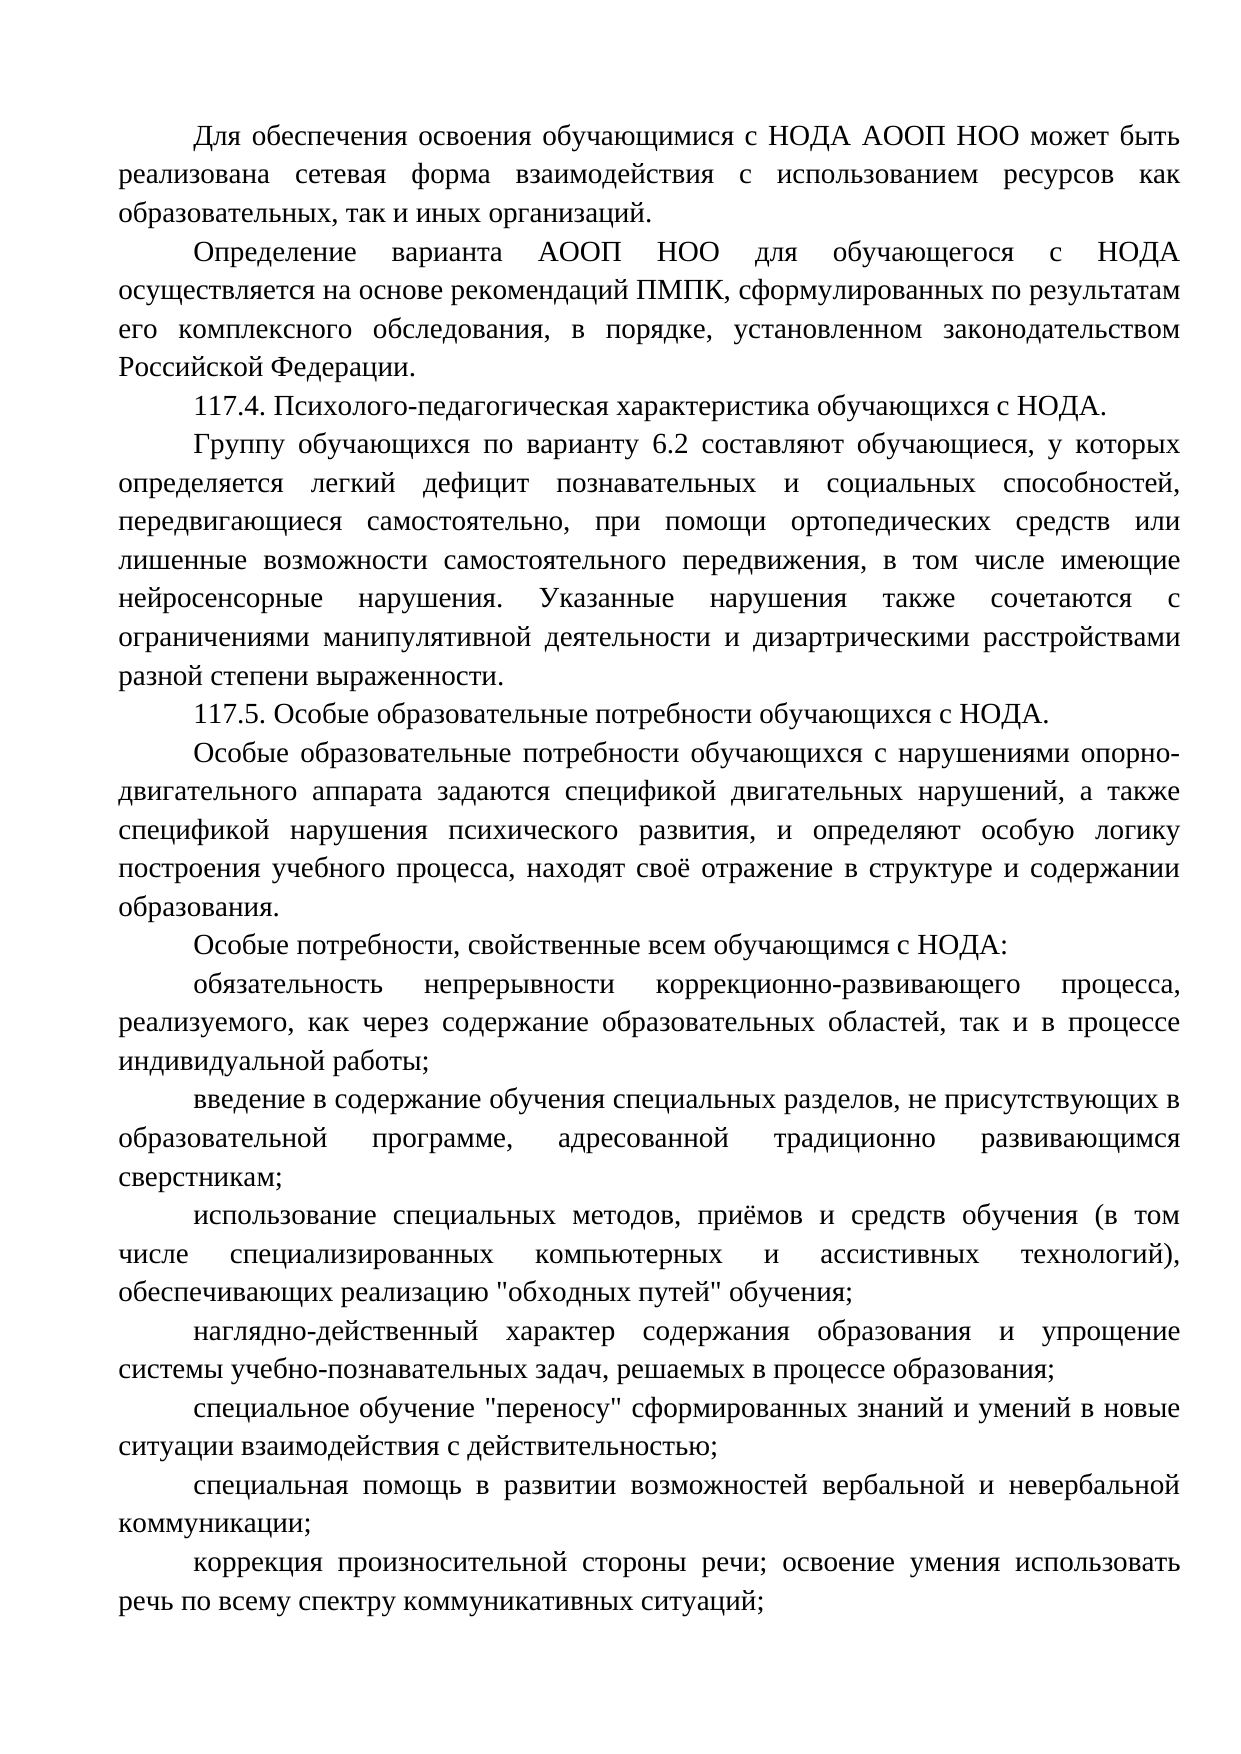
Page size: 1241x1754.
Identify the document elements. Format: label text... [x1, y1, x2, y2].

text Особые образовательные потребности обучающихся с нарушениями опорно-двигательного аппарата задаются спецификой двигательных нарушений, а также спецификой нарушения психического развития, и определяют особую логику построения учебного процесса, находят своё отражение в структуре и содержании образования. [118, 735, 1181, 922]
text 117.5. Особые образовательные потребности обучающихся с НОДА. [118, 696, 1181, 730]
text коррекция произносительной стороны речи; освоение умения использовать речь по всему спектру коммуникативных ситуаций; [118, 1544, 1181, 1616]
text использование специальных методов, приёмов и средств обучения (в том числе специализированных компьютерных и ассистивных технологий), обеспечивающих реализацию "обходных путей" обучения; [118, 1197, 1181, 1308]
text Особые потребности, свойственные всем обучающимся с НОДА: [118, 927, 1181, 961]
text специальная помощь в развитии возможностей вербальной и невербальной коммуникации; [118, 1467, 1181, 1539]
text 117.4. Психолого-педагогическая характеристика обучающихся с НОДА. [118, 388, 1181, 421]
text Для обеспечения освоения обучающимися с НОДА АООП НОО может быть реализована сетевая форма взаимодействия с использованием ресурсов как образовательных, так и иных организаций. [118, 118, 1181, 229]
text наглядно-действенный характер содержания образования и упрощение системы учебно-познавательных задач, решаемых в процессе образования; [118, 1313, 1181, 1385]
text обязательность непрерывности коррекционно-развивающего процесса, реализуемого, как через содержание образовательных областей, так и в процессе индивидуальной работы; [118, 966, 1181, 1077]
text Группу обучающихся по варианту 6.2 составляют обучающиеся, у которых определяется легкий дефицит познавательных и социальных способностей, передвигающиеся самостоятельно, при помощи ортопедических средств или лишенные возможности самостоятельного передвижения, в том числе имеющие нейросенсорные нарушения. Указанные нарушения также сочетаются с ограничениями манипулятивной деятельности и дизартрическими расстройствами разной степени выраженности. [118, 426, 1181, 691]
text введение в содержание обучения специальных разделов, не присутствующих в образовательной программе, адресованной традиционно развивающимся сверстникам; [118, 1082, 1181, 1192]
text специальное обучение "переносу" сформированных знаний и умений в новые ситуации взаимодействия с действительностью; [118, 1390, 1181, 1462]
text Определение варианта АООП НОО для обучающегося с НОДА осуществляется на основе рекомендаций ПМПК, сформулированных по результатам его комплексного обследования, в порядке, установленном законодательством Российской Федерации. [118, 234, 1181, 383]
